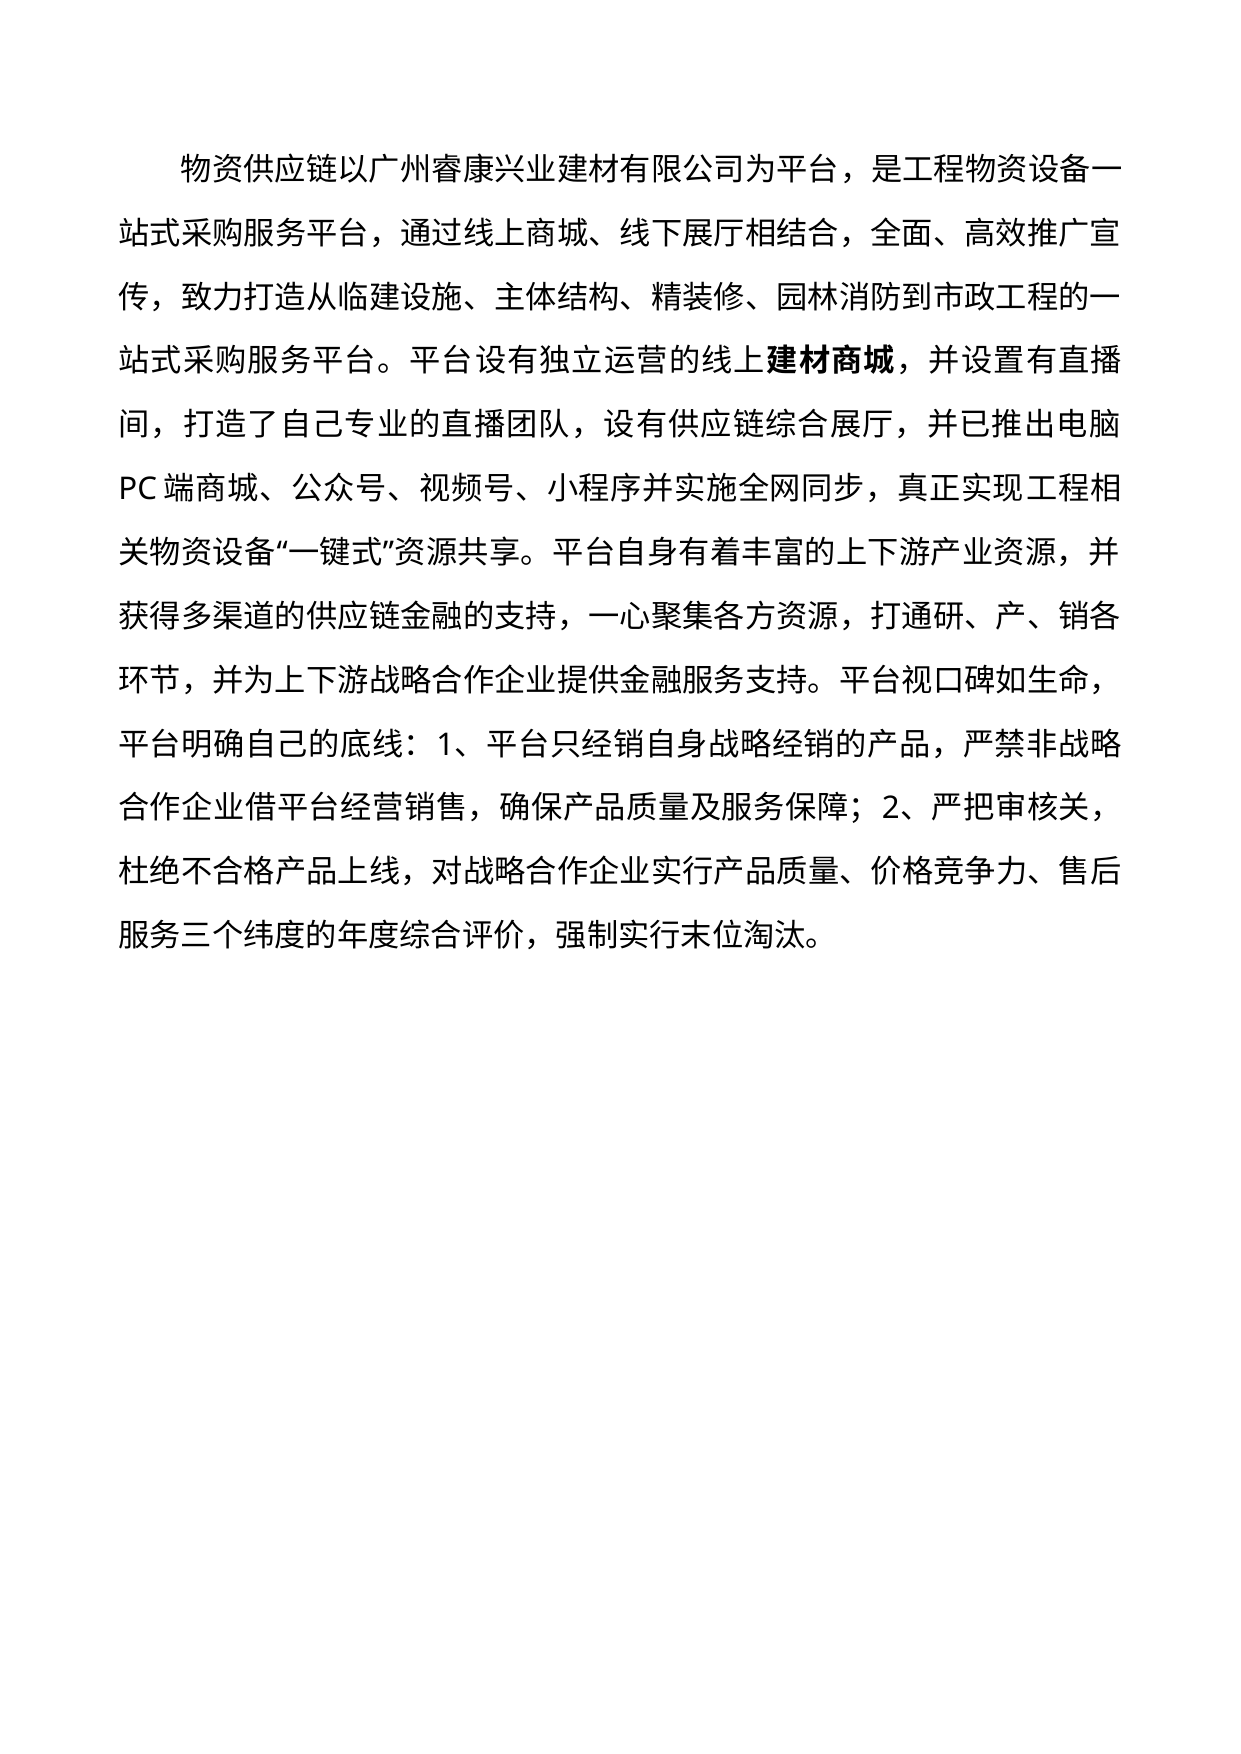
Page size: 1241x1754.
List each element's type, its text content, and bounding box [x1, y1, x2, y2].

text 物资供应链以广州睿康兴业建材有限公司为平台，是工程物资设备一站式采购服务平台，通过线上商城、线下展厅相结合，全面、高效推广宣传，致力打造从临建设施、主体结构、精装修、园林消防到市政工程的一站式采购服务平台。平台设有独立运营的线上建材商城，并设置有直播间，打造了自己专业的直播团队，设有供应链综合展厅，并已推出电脑PC端商城、公众号、视频号、小程序并实施全网同步，真正实现工程相关物资设备“一键式”资源共享。平台自身有着丰富的上下游产业资源，并获得多渠道的供应链金融的支持，一心聚集各方资源，打通研、产、销各环节，并为上下游战略合作企业提供金融服务支持。平台视口碑如生命，平台明确自己的底线：1、平台只经销自身战略经销的产品，严禁非战略合作企业借平台经营销售，确保产品质量及服务保障；2、严把审核关，杜绝不合格产品上线，对战略合作企业实行产品质量、价格竞争力、售后服务三个纬度的年度综合评价，强制实行末位淘汰。 [118, 147, 1122, 956]
